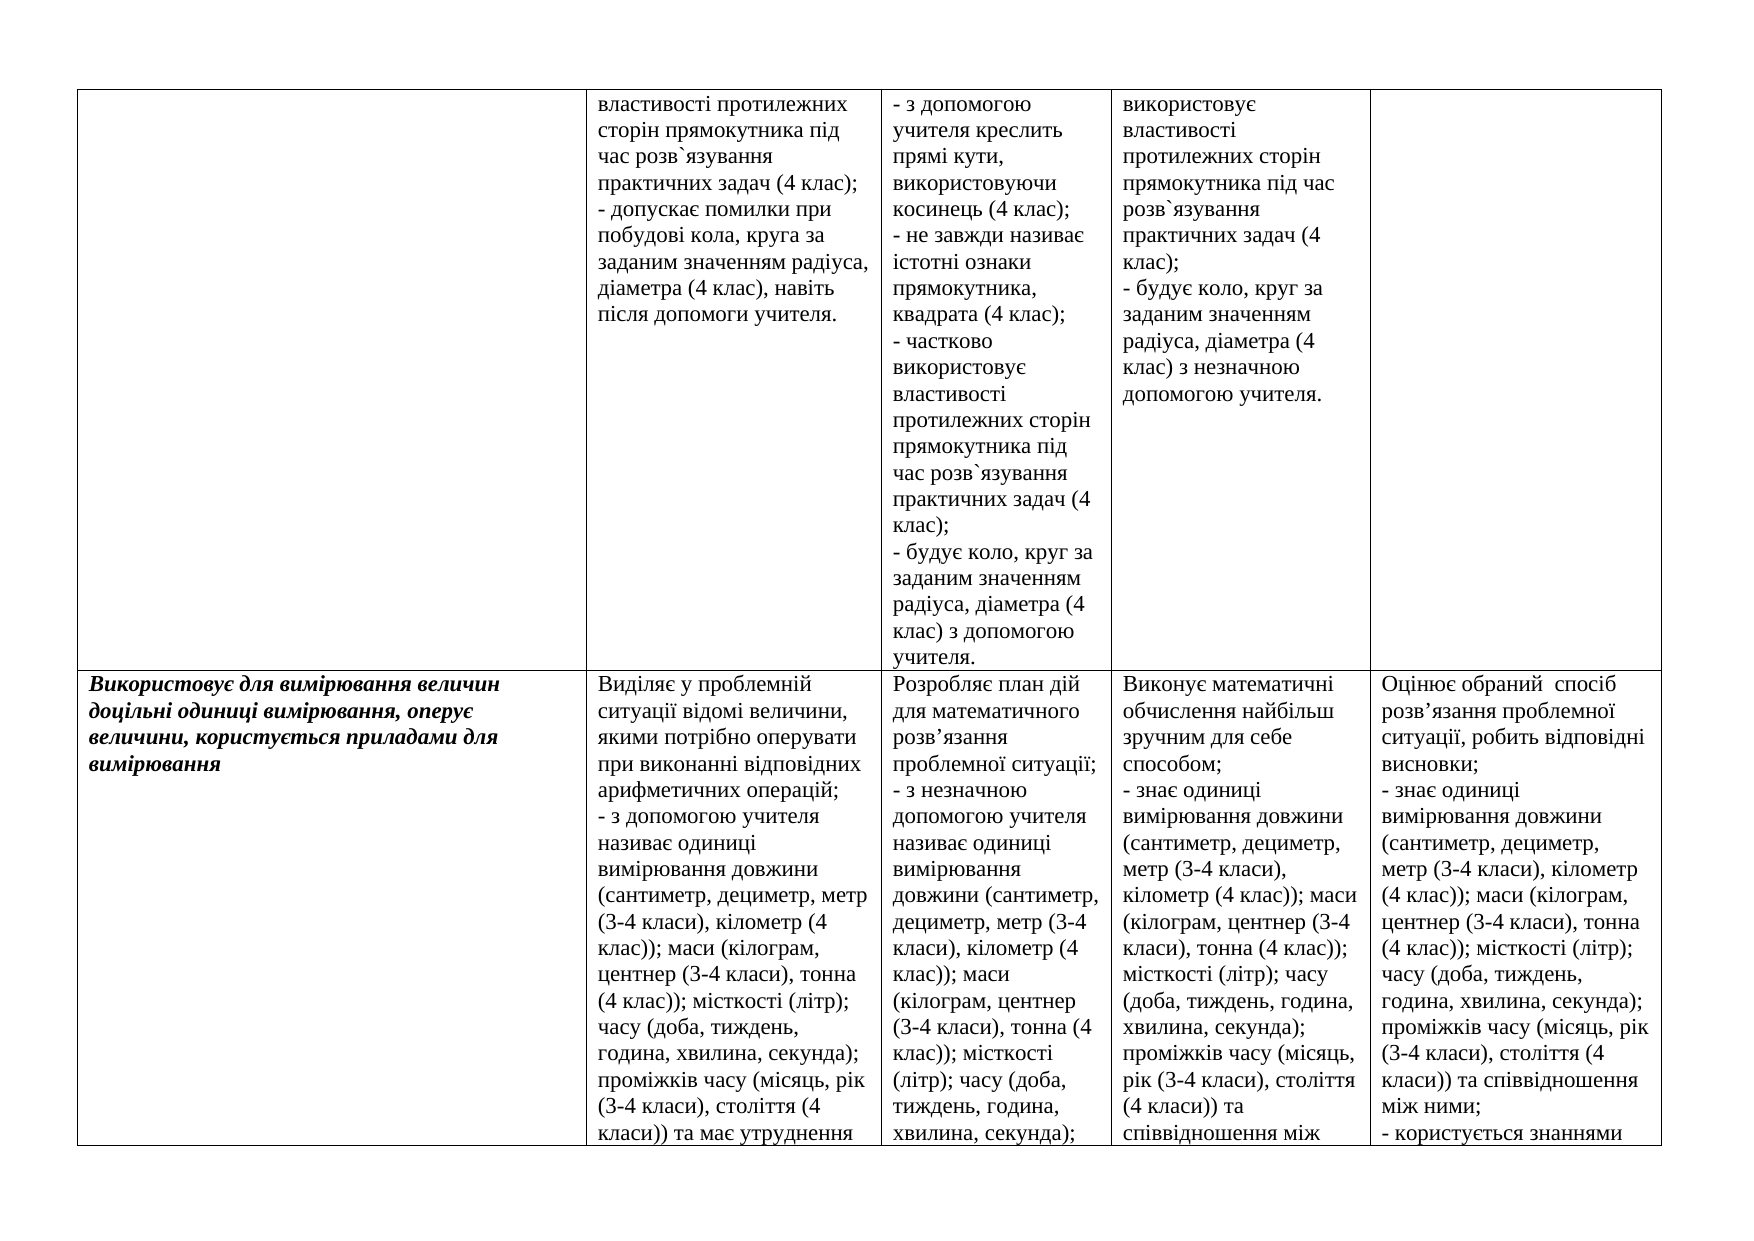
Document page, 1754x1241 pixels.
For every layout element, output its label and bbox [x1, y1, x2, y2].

table_cell [882, 671, 1111, 1145]
table_cell [587, 671, 881, 1145]
table_cell [1371, 671, 1661, 1145]
table_cell [78, 671, 586, 1145]
table_cell [587, 90, 881, 669]
table_cell [882, 90, 1111, 669]
table_cell [1371, 90, 1661, 669]
table_cell [78, 90, 586, 669]
table_cell [1112, 90, 1370, 669]
table_cell [1112, 671, 1370, 1145]
